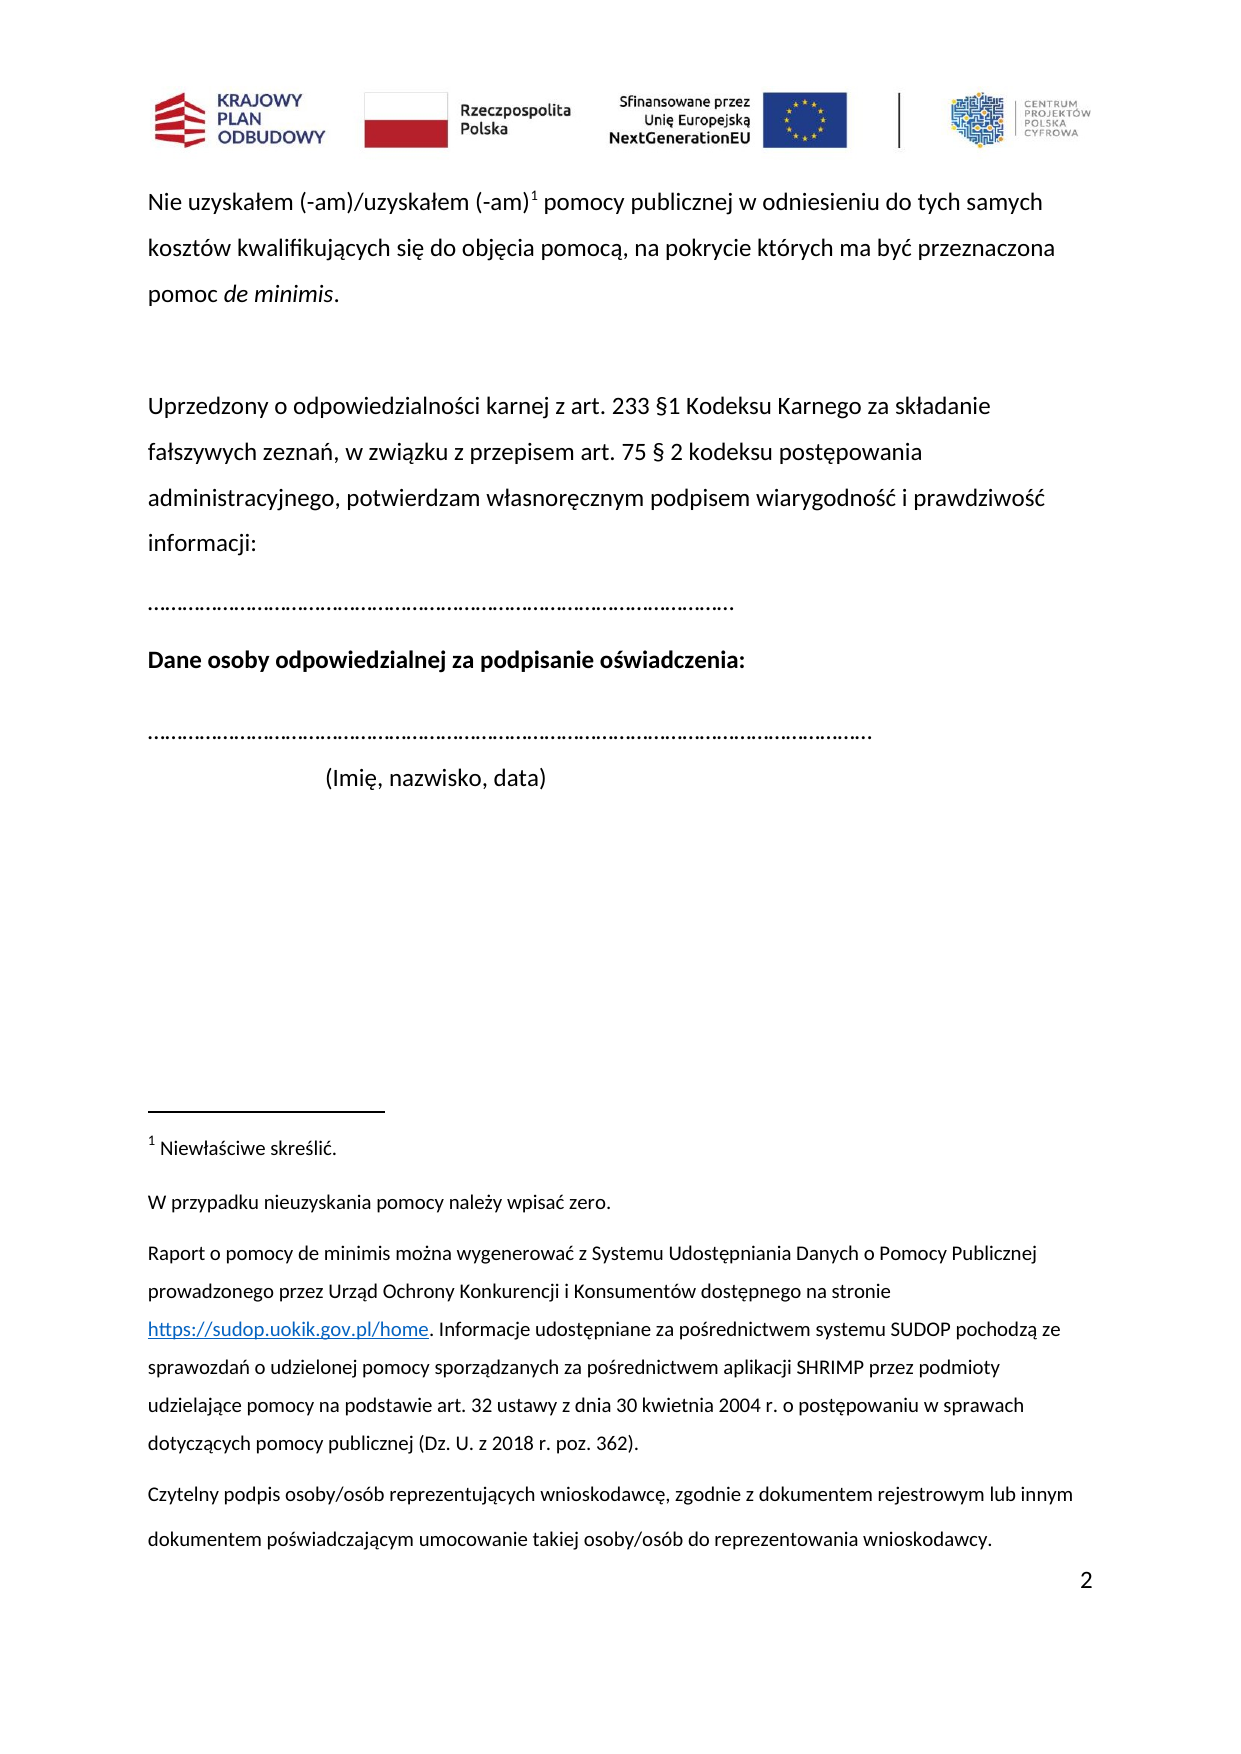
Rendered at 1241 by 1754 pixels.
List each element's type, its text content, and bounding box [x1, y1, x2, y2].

text Nie uzyskałem (-am)/uzyskałem (-am) pomocy publicznej w odniesieniu do tych samych kosztów kwalifikujących się do objęcia pomocą, na pokrycie których ma być przeznaczona pomoc de minimis. [148, 187, 1092, 308]
text ………………………………………………………………………………………… [148, 586, 1092, 616]
text (Imię, nazwisko, data) [325, 763, 1092, 793]
picture [149, 86, 1091, 160]
text Dane osoby odpowiedzialnej za podpisanie oświadczenia: [148, 644, 1092, 674]
text ……………………………………………………………………………………………………………… [148, 715, 1092, 745]
text Uprzedzony o odpowiedzialności karnej z art. 233 §1 Kodeksu Karnego za składanie fałszywych zeznań, w związku z przepisem art. 75 § 2 kodeksu postępowania administracyjnego, potwierdzam własnoręcznym podpisem wiarygodność i prawdziwość informacji: [148, 390, 1092, 558]
